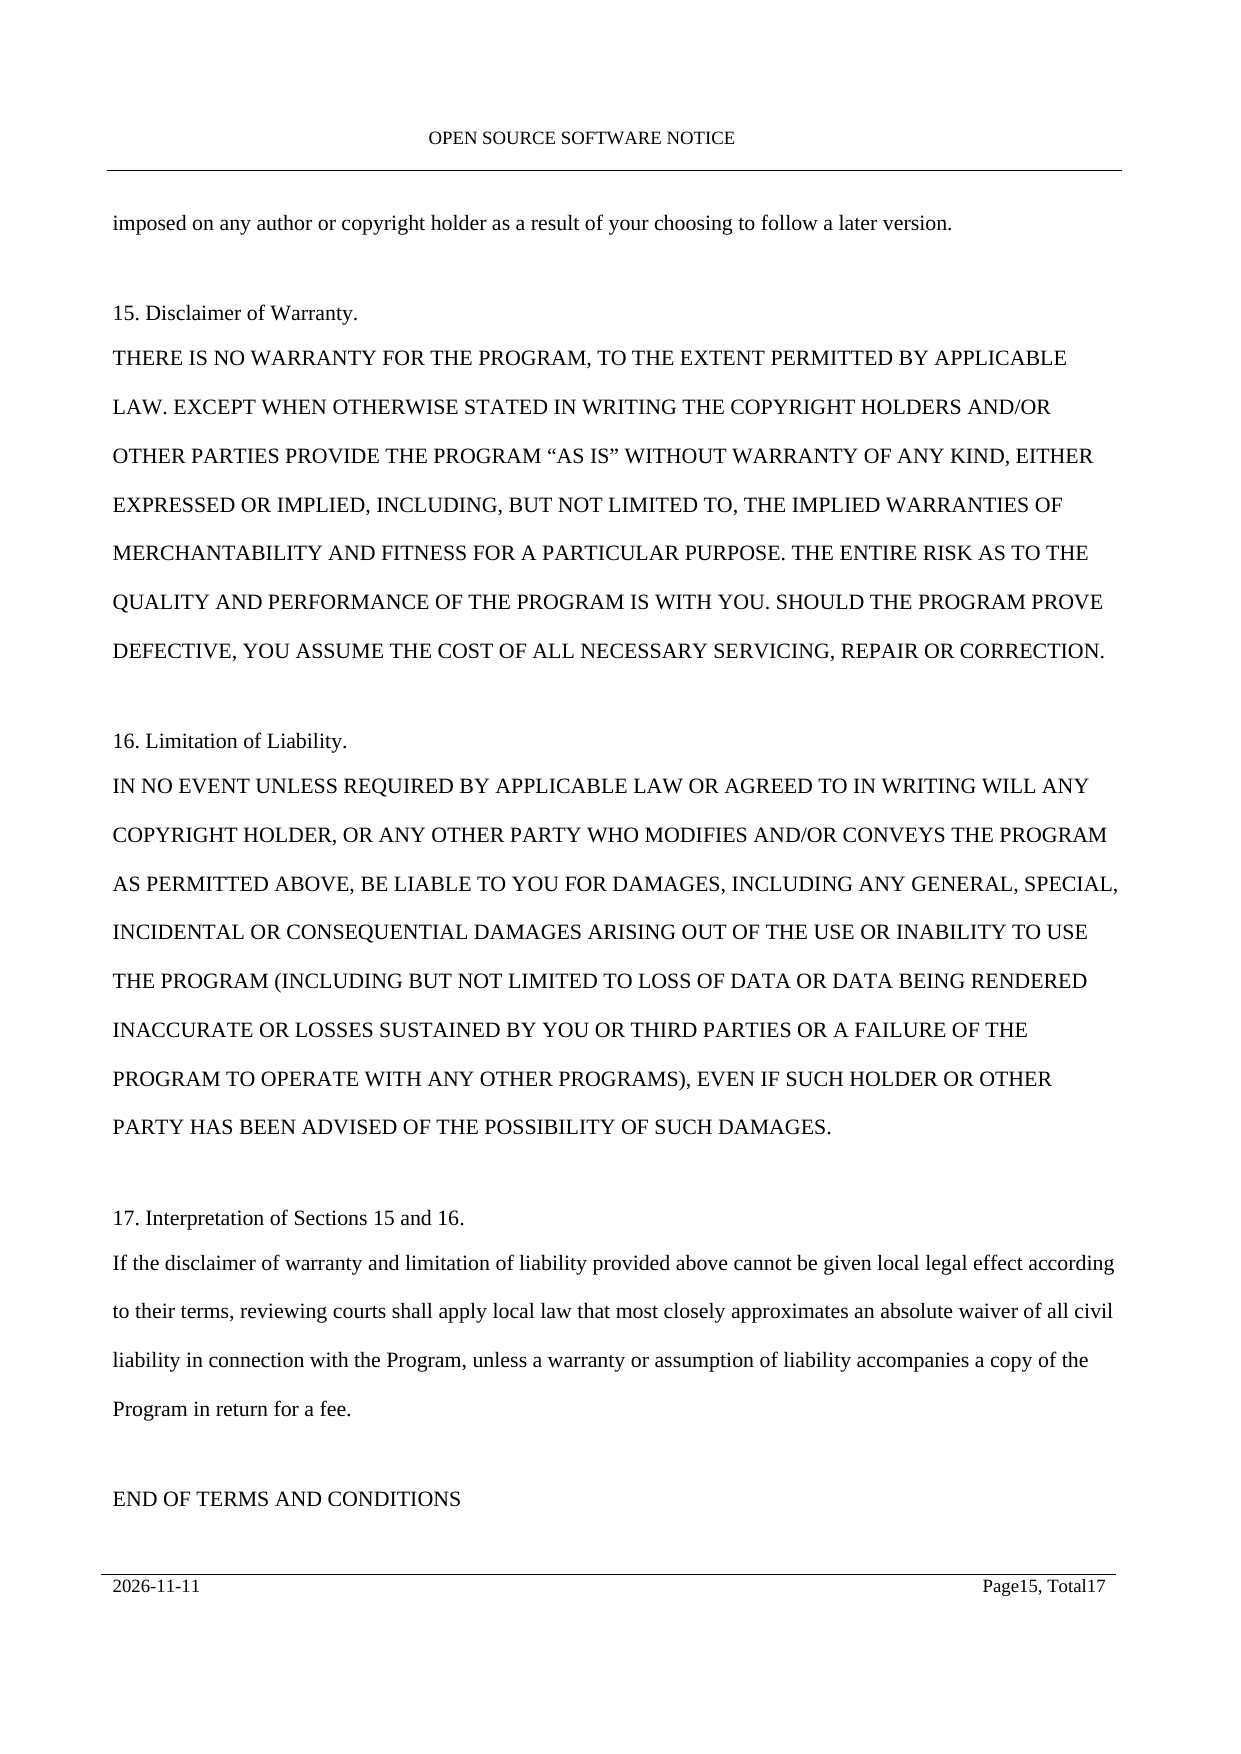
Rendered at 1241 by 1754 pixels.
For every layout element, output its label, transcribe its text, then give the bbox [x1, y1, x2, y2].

text 15. Disclaimer of Warranty. [112, 297, 1128, 329]
text 17. Interpretation of Sections 15 and 16. [112, 1201, 1128, 1233]
text IN NO EVENT UNLESS REQUIRED BY APPLICABLE LAW OR AGREED TO IN WRITING WILL ANY COPYRIGHT HOLDER, OR ANY OTHER PARTY WHO MODIFIES AND/OR CONVEYS THE PROGRAM AS PERMITTED ABOVE, BE LIABLE TO YOU FOR DAMAGES, INCLUDING ANY GENERAL, SPECIAL, INCIDENTAL OR CONSEQUENTIAL DAMAGES ARISING OUT OF THE USE OR INABILITY TO USE THE PROGRAM (INCLUDING BUT NOT LIMITED TO LOSS OF DATA OR DATA BEING RENDERED INACCURATE OR LOSSES SUSTAINED BY YOU OR THIRD PARTIES OR A FAILURE OF THE PROGRAM TO OPERATE WITH ANY OTHER PROGRAMS), EVEN IF SUCH HOLDER OR OTHER PARTY HAS BEEN ADVISED OF THE POSSIBILITY OF SUCH DAMAGES. [112, 769, 1128, 1143]
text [112, 206, 1128, 239]
text THERE IS NO WARRANTY FOR THE PROGRAM, TO THE EXTENT PERMITTED BY APPLICABLE LAW. EXCEPT WHEN OTHERWISE STATED IN WRITING THE COPYRIGHT HOLDERS AND/OR OTHER PARTIES PROVIDE THE PROGRAM “AS IS” WITHOUT WARRANTY OF ANY KIND, EITHER EXPRESSED OR IMPLIED, INCLUDING, BUT NOT LIMITED TO, THE IMPLIED WARRANTIES OF MERCHANTABILITY AND FITNESS FOR A PARTICULAR PURPOSE. THE ENTIRE RISK AS TO THE QUALITY AND PERFORMANCE OF THE PROGRAM IS WITH YOU. SHOULD THE PROGRAM PROVE DEFECTIVE, YOU ASSUME THE COST OF ALL NECESSARY SERVICING, REPAIR OR CORRECTION. [112, 342, 1128, 667]
text 16. Limitation of Liability. [112, 724, 1128, 757]
text END OF TERMS AND CONDITIONS [112, 1482, 1128, 1515]
text If the disclaimer of warranty and limitation of liability provided above cannot be given local legal effect according to their terms, reviewing courts shall apply local law that most closely approximates an absolute waiver of all civil liability in connection with the Program, unless a warranty or assumption of liability accompanies a copy of the Program in return for a fee. [112, 1246, 1128, 1425]
